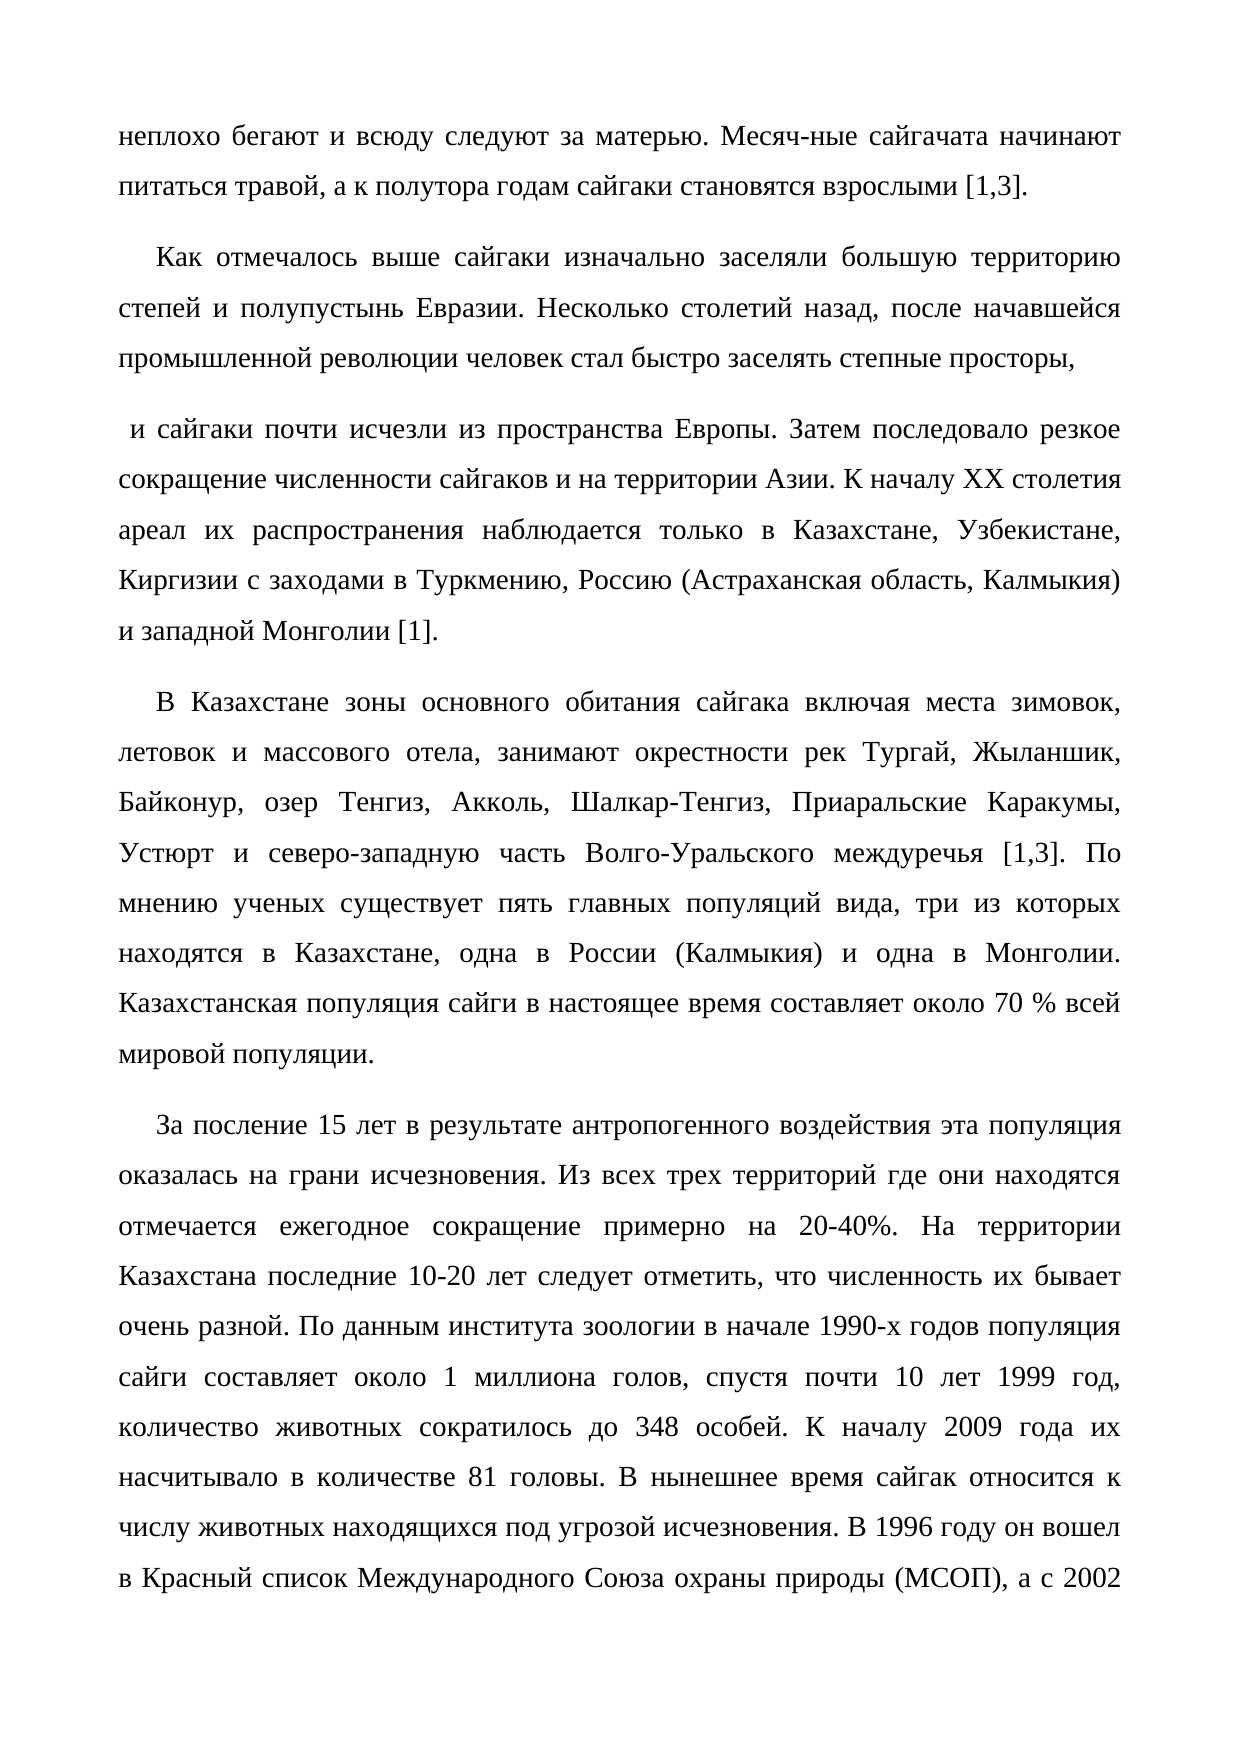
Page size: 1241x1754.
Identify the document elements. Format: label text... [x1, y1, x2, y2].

text и сайгаки почти исчезли из пространства Европы. Затем последовало резкое сокращение численности сайгаков и на территории Азии. К началу ХХ столетия ареал их распространения наблюдается только в Казахстане, Узбекистане, Киргизии с заходами в Туркмению, Россию (Астраханская область, Калмыкия) и западной Монголии [1]. [118, 411, 1122, 646]
text В Казахстане зоны основного обитания сайгака включая места зимовок, летовок и массового отела, занимают окрестности рек Тургай, Жыланшик, Байконур, озер Тенгиз, Акколь, Шалкар-Тенгиз, Приаральские Каракумы, Устюрт и северо-западную часть Волго-Уральского междуречья [1,3]. По мнению ученых существует пять главных популяций вида, три из которых находятся в Казахстане, одна в России (Калмыкия) и одна в Монголии. Казахстанская популяция сайги в настоящее время составляет около 70 % всей мировой популяции. [118, 684, 1122, 1069]
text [118, 1107, 1122, 1593]
text Как отмечалось выше сайгаки изначально заселяли большую территорию степей и полупустынь Евразии. Несколько столетий назад, после начавшейся промышленной революции человек стал быстро заселять степные просторы, [118, 239, 1122, 374]
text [118, 118, 1122, 202]
